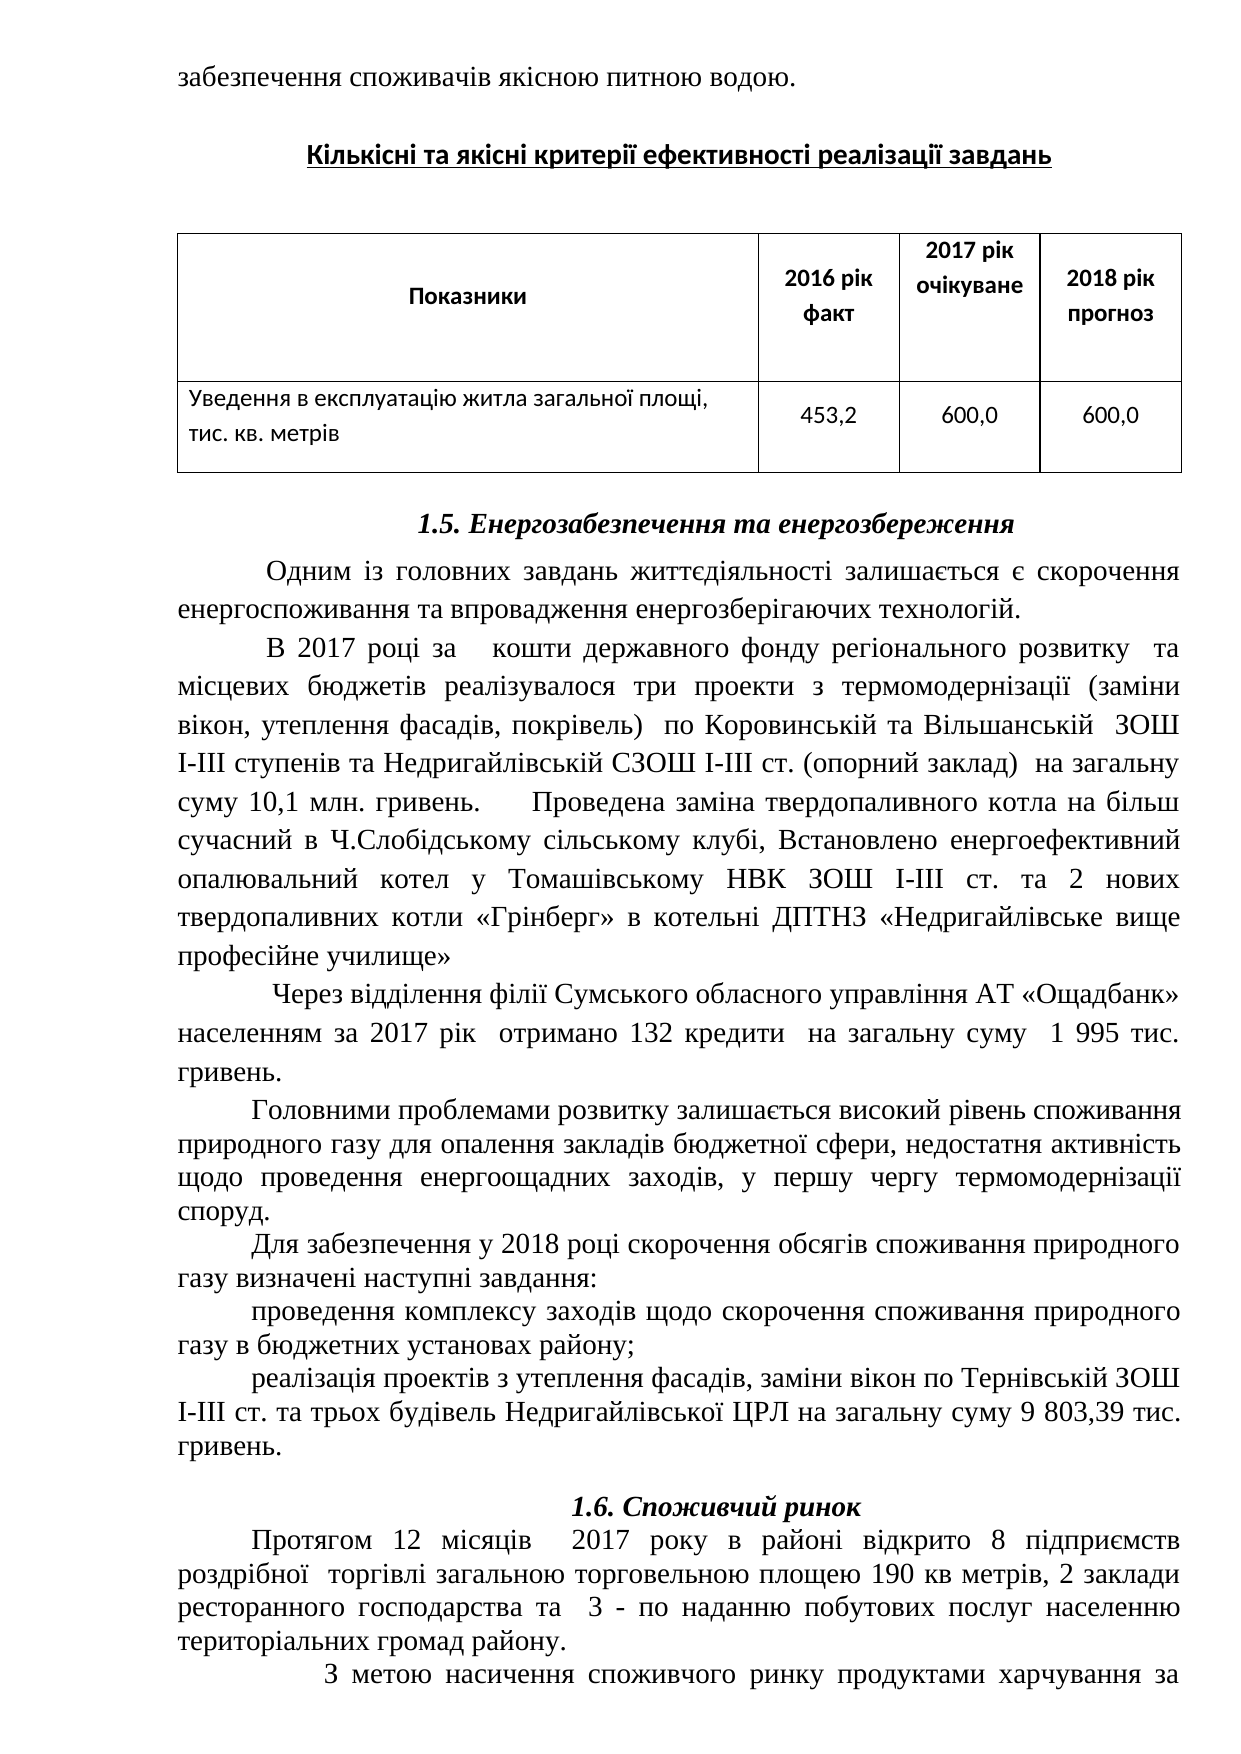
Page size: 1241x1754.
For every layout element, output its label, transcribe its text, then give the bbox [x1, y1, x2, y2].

text Головними проблемами розвитку залишається високий рівень споживання природного газу для опалення закладів бюджетної сфери, недостатня активність щодо проведення енергоощадних заходів, у першу чергу термомодернізації споруд. [177, 1092, 1181, 1226]
text Протягом 12 місяців 2017 року в районі відкрито 8 підприємств роздрібної торгівлі загальною торговельною площею 190 кв метрів, 2 заклади ресторанного господарства та 3 - по наданню побутових послуг населенню територіальних громад району. [177, 1522, 1181, 1656]
table_cell 600,0 [1041, 382, 1181, 472]
table_cell 600,0 [900, 382, 1039, 472]
text 1.6. Споживчий ринок [177, 1489, 1181, 1522]
text В 2017 році за кошти державного фонду регіонального розвитку та місцевих бюджетів реалізувалося три проекти з термомодернізації (заміни вікон, утеплення фасадів, покрівель) по Коровинській та Вільшанській ЗОШ І-ІІІ ступенів та Недригайлівській СЗОШ І-ІІІ ст. (опорний заклад) на загальну суму 10,1 млн. гривень. Проведена заміна твердопаливного котла на більш сучасний в Ч.Слобідському сільському клубі, Встановлено енергоефективний опалювальний котел у Томашівському НВК ЗОШ І-ІІІ ст. та 2 нових твердопаливних котли «Грінберг» в котельні ДПТНЗ «Недригайлівське вище професійне училище» [177, 630, 1181, 972]
text Одним із головних завдань життєдіяльності залишається є скорочення енергоспоживання та впровадження енергозберігаючих технологій. [177, 553, 1181, 625]
table_header 2017 рік очікуване [900, 234, 1039, 381]
table_cell 453,2 [759, 382, 899, 472]
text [177, 1656, 1181, 1690]
table_header Показники [178, 234, 758, 381]
table_header 2018 рік прогноз [1041, 234, 1181, 381]
text 1.5. Енергозабезпечення та енергозбереження [177, 507, 1181, 540]
text реалізація проектів з утеплення фасадів, заміни вікон по Тернівській ЗОШ І-ІІІ ст. та трьох будівель Недригайлівської ЦРЛ на загальну суму 9 803,39 тис. гривень. [177, 1361, 1181, 1461]
table_cell Уведення в експлуатацію житла загальної площі, тис. кв. метрів [178, 382, 758, 472]
text Для забезпечення у 2018 році скорочення обсягів споживання природного газу визначені наступні завдання: [177, 1226, 1181, 1293]
table_header 2016 рік факт [759, 234, 899, 381]
text Кількісні та якісні критерії ефективності реалізації завдань [177, 136, 1181, 172]
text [177, 59, 1181, 93]
text проведення комплексу заходів щодо скорочення споживання природного газу в бюджетних установах району; [177, 1293, 1181, 1361]
text Через відділення філії Сумського обласного управління АТ «Ощадбанк» населенням за 2017 рік отримано 132 кредити на загальну суму 1 995 тис. гривень. [177, 977, 1181, 1087]
